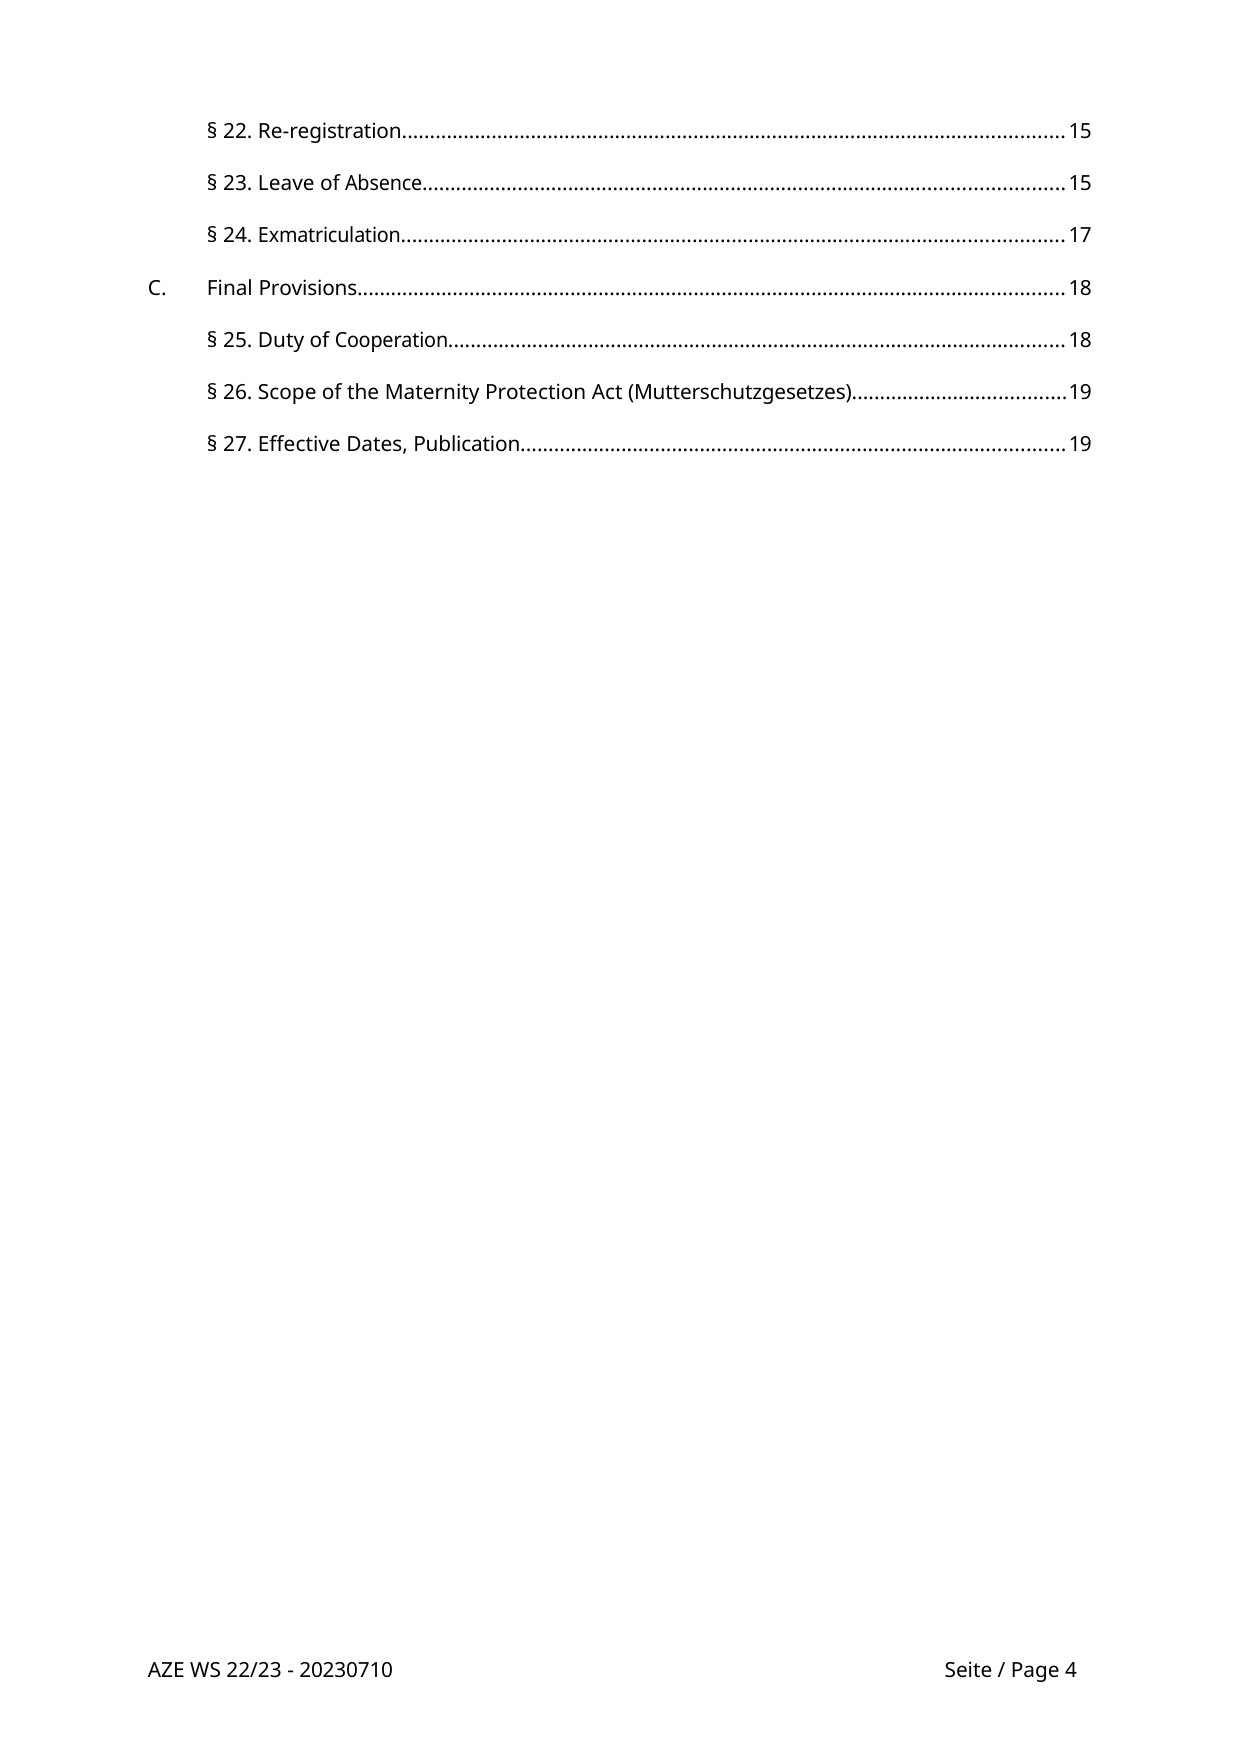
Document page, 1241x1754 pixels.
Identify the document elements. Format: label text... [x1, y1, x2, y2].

text § 24. Exmatriculation 17 [207, 221, 1234, 249]
text § 22. Re-registration 15 [207, 116, 1234, 144]
text § 25. Duty of Cooperation 18 [207, 325, 1234, 353]
text § 27. Effective Dates, Publication 19 [207, 429, 1234, 458]
text § 23. Leave of Absence 15 [207, 168, 1234, 197]
text § 26. Scope of the Maternity Protection Act (Mutterschutzgesetzes) 19 [207, 377, 1234, 406]
list Final Provisions 18 [148, 273, 1234, 301]
